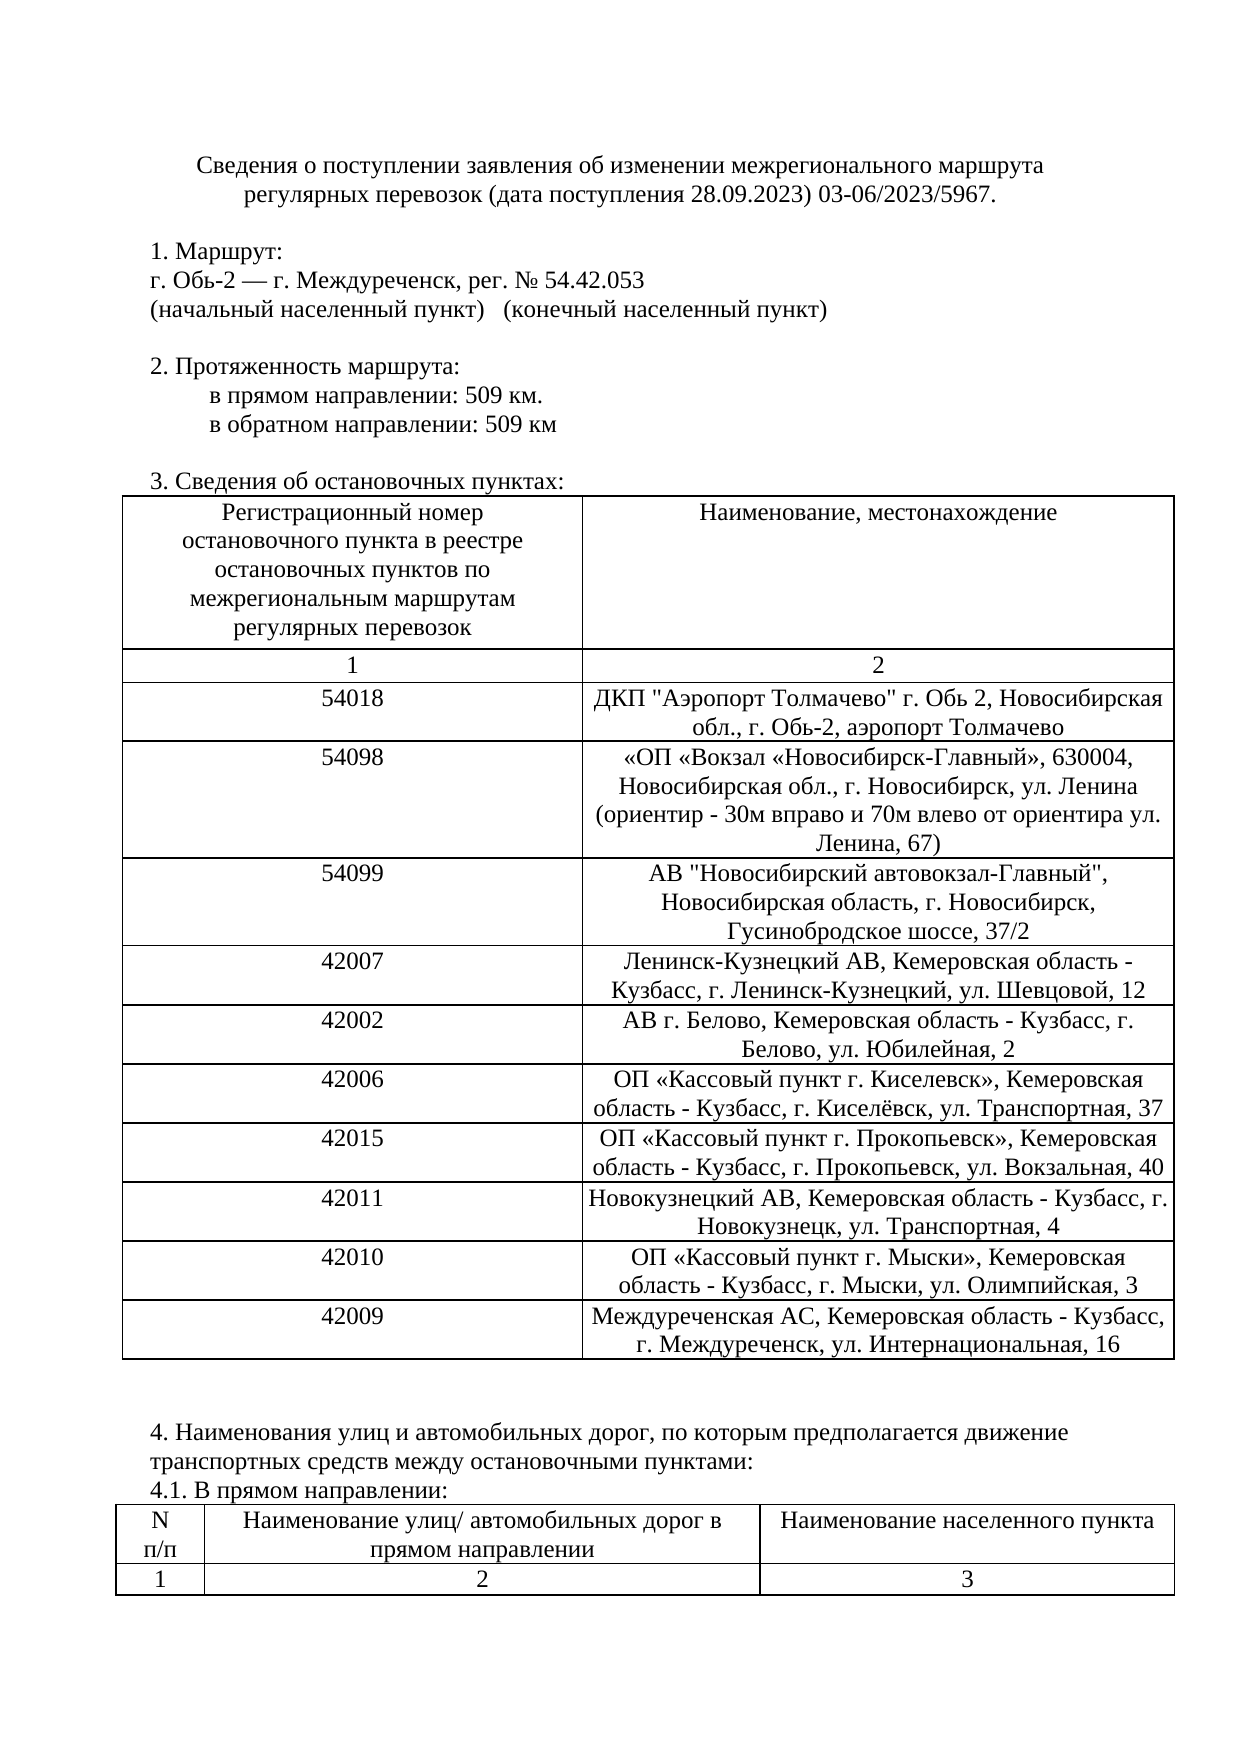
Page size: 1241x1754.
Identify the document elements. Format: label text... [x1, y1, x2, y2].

table_cell АВ г. Белово, Кемеровская область - Кузбасс, г. Белово, ул. Юбилейная, 2 [583, 1006, 1173, 1063]
text г. Обь-2 — г. Междуреченск, рег. № 54.42.053 [150, 265, 1090, 294]
table_cell 3 [761, 1564, 1174, 1594]
table_cell 42009 [123, 1301, 582, 1358]
table_cell 42015 [123, 1124, 582, 1181]
table_cell Новокузнецкий АВ, Кемеровская область - Кузбасс, г. Новокузнецк, ул. Транспортная, 4 [583, 1183, 1173, 1240]
text 4.1. В прямом направлении: [150, 1475, 1090, 1503]
table_cell 42006 [123, 1065, 582, 1122]
table_cell «ОП «Вокзал «Новосибирск-Главный», 630004, Новосибирская обл., г. Новосибирск, ул. Ленина (ориентир - 30м вправо и 70м влево от ориентира ул. Ленина, 67) [583, 742, 1173, 857]
text в обратном направлении: 509 км [150, 409, 1090, 437]
table_header Наименование населенного пункта [761, 1505, 1174, 1563]
table_cell 1 [117, 1564, 204, 1594]
table_cell 2 [583, 650, 1173, 681]
table_cell 42010 [123, 1242, 582, 1299]
text (начальный населенный пункт) (конечный населенный пункт) [150, 294, 1090, 322]
text Сведения о поступлении заявления об изменении межрегионального маршрута регулярных перевозок (дата поступления 28.09.2023) 03-06/2023/5967. [150, 150, 1090, 207]
table_cell 42011 [123, 1183, 582, 1240]
table_cell 42007 [123, 946, 582, 1004]
table_cell АВ "Новосибирский автовокзал-Главный", Новосибирская область, г. Новосибирск, Гусинобродское шоссе, 37/2 [583, 859, 1173, 945]
table_cell 54098 [123, 742, 582, 857]
table_header Наименование улиц/ автомобильных дорог в прямом направлении [205, 1505, 759, 1563]
table_cell Междуреченская АС, Кемеровская область - Кузбасс, г. Междуреченск, ул. Интернациональная, 16 [583, 1301, 1173, 1358]
table_header Наименование, местонахождение [583, 497, 1173, 648]
table_cell ОП «Кассовый пункт г. Киселевск», Кемеровская область - Кузбасс, г. Киселёвск, ул. Транспортная, 37 [583, 1065, 1173, 1122]
table_cell 2 [205, 1564, 759, 1594]
table_cell ОП «Кассовый пункт г. Прокопьевск», Кемеровская область - Кузбасс, г. Прокопьевск, ул. Вокзальная, 40 [583, 1124, 1173, 1181]
table_cell 42002 [123, 1006, 582, 1063]
table_header N п/п [117, 1505, 204, 1563]
text в прямом направлении: 509 км. [150, 380, 1090, 409]
table_cell Ленинск-Кузнецкий АВ, Кемеровская область - Кузбасс, г. Ленинск-Кузнецкий, ул. Шевцовой, 12 [583, 946, 1173, 1004]
table_cell ДКП "Аэропорт Толмачево" г. Обь 2, Новосибирская обл., г. Обь-2, аэропорт Толмачево [583, 683, 1173, 740]
text 2. Протяженность маршрута: [150, 351, 1090, 380]
text 4. Наименования улиц и автомобильных дорог, по которым предполагается движение транспортных средств между остановочными пунктами: [150, 1417, 1090, 1475]
table_cell 54099 [123, 859, 582, 945]
table_cell 54018 [123, 683, 582, 740]
table_cell ОП «Кассовый пункт г. Мыски», Кемеровская область - Кузбасс, г. Мыски, ул. Олимпийская, 3 [583, 1242, 1173, 1299]
table_cell 1 [123, 650, 582, 681]
table_header Регистрационный номер остановочного пункта в реестре остановочных пунктов по межрегиональным маршрутам регулярных перевозок [123, 497, 582, 648]
text 3. Сведения об остановочных пунктах: [150, 466, 1090, 495]
text 1. Маршрут: [150, 236, 1090, 265]
